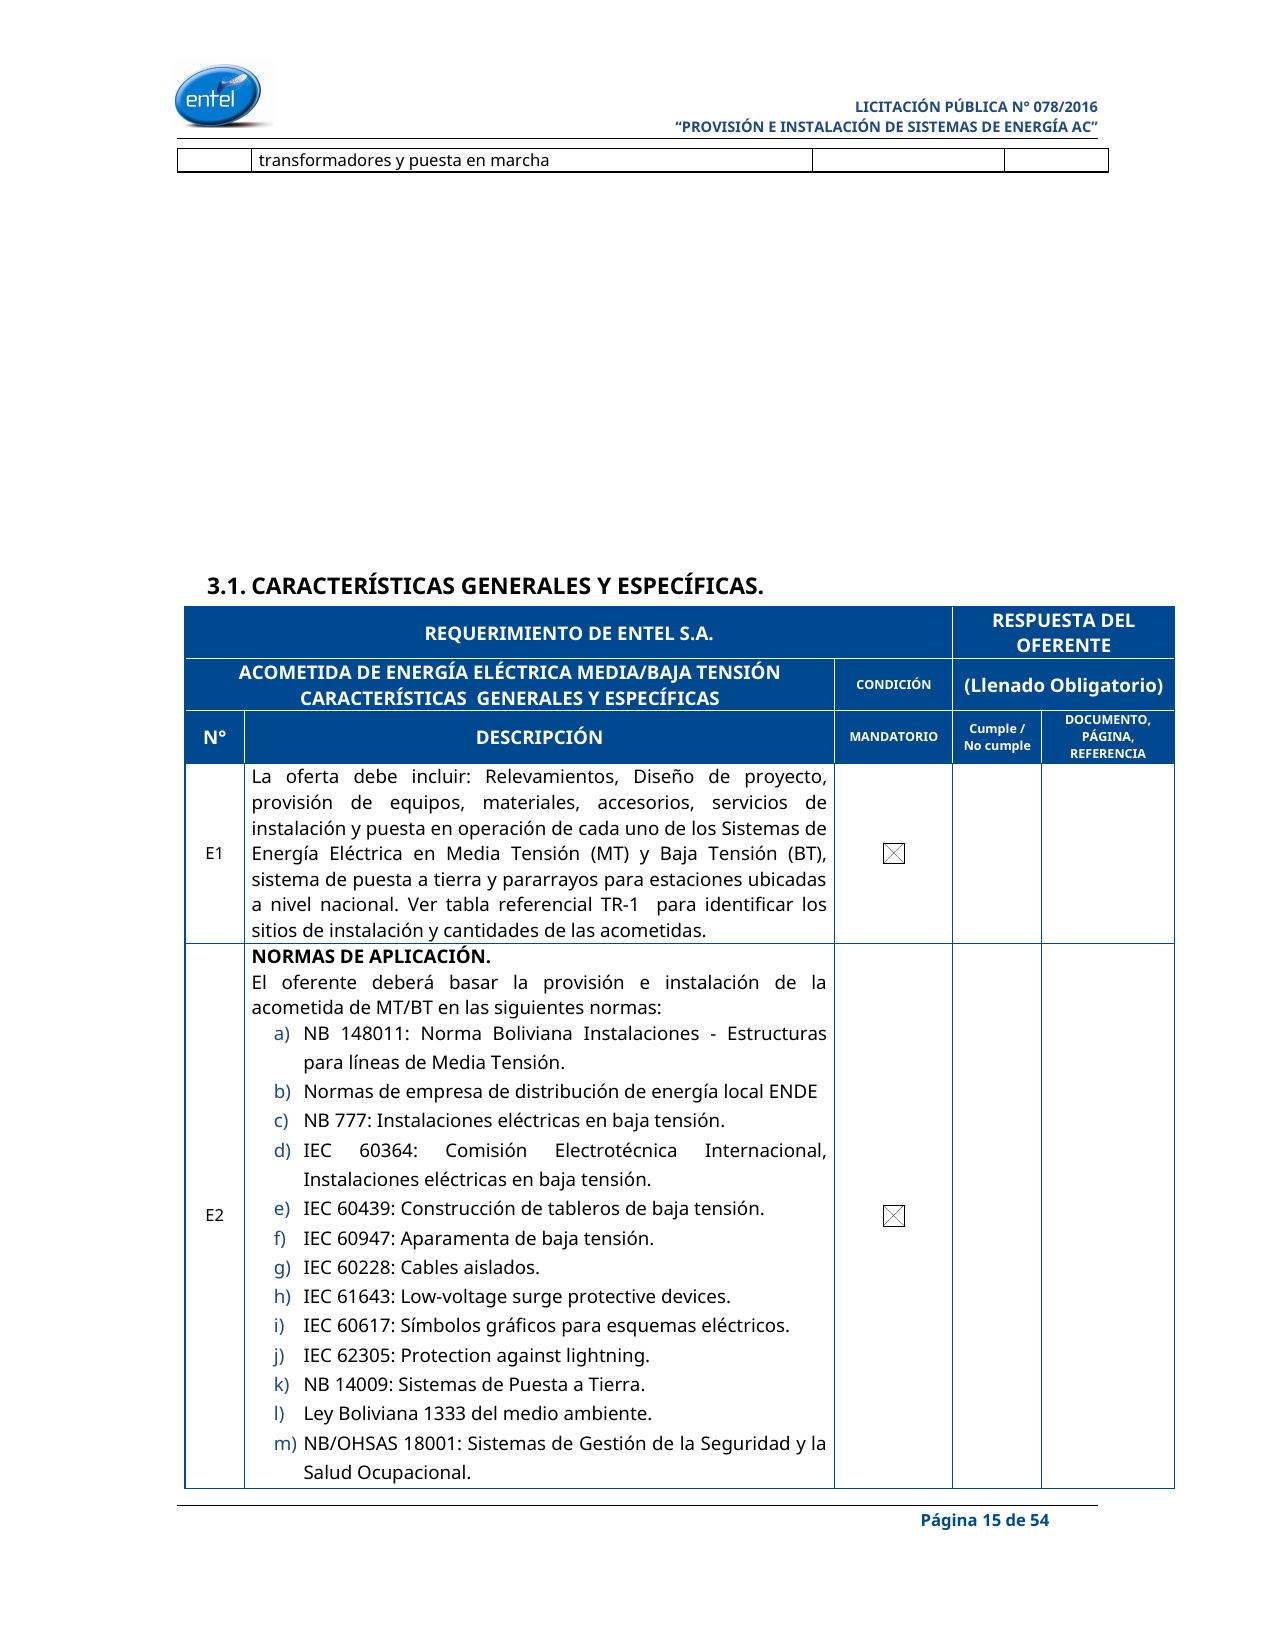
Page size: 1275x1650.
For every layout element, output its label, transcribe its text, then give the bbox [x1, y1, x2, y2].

table_header RESPUESTA DEL OFERENTE [953, 607, 1174, 658]
picture [174, 63, 274, 128]
list CARACTERÍSTICAS GENERALES Y ESPECÍFICAS. [207, 570, 1098, 602]
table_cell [813, 149, 1004, 171]
table_cell [1042, 764, 1174, 942]
table_cell [1042, 944, 1174, 1487]
table_cell CONDICIÓN [835, 659, 952, 710]
table_cell [953, 944, 1041, 1487]
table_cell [252, 149, 812, 171]
table_cell E1 [186, 764, 244, 942]
table_cell DOCUMENTO, PÁGINA, REFERENCIA [1042, 711, 1174, 763]
table_cell Cumple / No cumple [953, 711, 1041, 763]
table_cell N° [186, 711, 244, 763]
table_cell [953, 764, 1041, 942]
table_cell MANDATORIO [835, 711, 952, 763]
table_cell 1 [178, 149, 251, 171]
table_cell (Llenado Obligatorio) [953, 659, 1174, 710]
table_cell E2 [186, 944, 244, 1487]
table_header REQUERIMIENTO DE ENTEL S.A. [186, 607, 952, 658]
table_cell 23 [1005, 149, 1108, 171]
table_cell [835, 764, 952, 942]
table_cell NORMAS DE APLICACIÓN. El oferente deberá basar la provisión e instalación de la acometida de MT/BT en las siguientes normas: NB 148011: Norma Boliviana Instalaciones - Estructuras para líneas de Media Tensión. Normas de empresa de distribución de energía local ENDE NB 777: Instalaciones eléctricas en baja tensión. IEC 60364: Comisión Electrotécnica Internacional, Instalaciones eléctricas en baja tensión. IEC 60439: Construcción de tableros de baja tensión. IEC 60947: Aparamenta de baja tensión. IEC 60228: Cables aislados. IEC 61643: Low-voltage surge protective devices. IEC 60617: Símbolos gráficos para esquemas eléctricos. IEC 62305: Protection against lightning. NB 14009: Sistemas de Puesta a Tierra. Ley Boliviana 1333 del medio ambiente. NB/OHSAS 18001: Sistemas de Gestión de la Seguridad y la Salud Ocupacional. [245, 944, 834, 1487]
table_cell [835, 944, 952, 1487]
table_cell DESCRIPCIÓN [245, 711, 834, 763]
table_cell La oferta debe incluir: Relevamientos, Diseño de proyecto, provisión de equipos, materiales, accesorios, servicios de instalación y puesta en operación de cada uno de los Sistemas de Energía Eléctrica en Media Tensión (MT) y Baja Tensión (BT), sistema de puesta a tierra y pararrayos para estaciones ubicadas a nivel nacional. Ver tabla referencial TR-1 para identificar los sitios de instalación y cantidades de las acometidas. [245, 764, 834, 942]
table_cell ACOMETIDA DE ENERGÍA ELÉCTRICA MEDIA/BAJA TENSIÓN CARACTERÍSTICAS GENERALES Y ESPECÍFICAS [186, 659, 834, 710]
